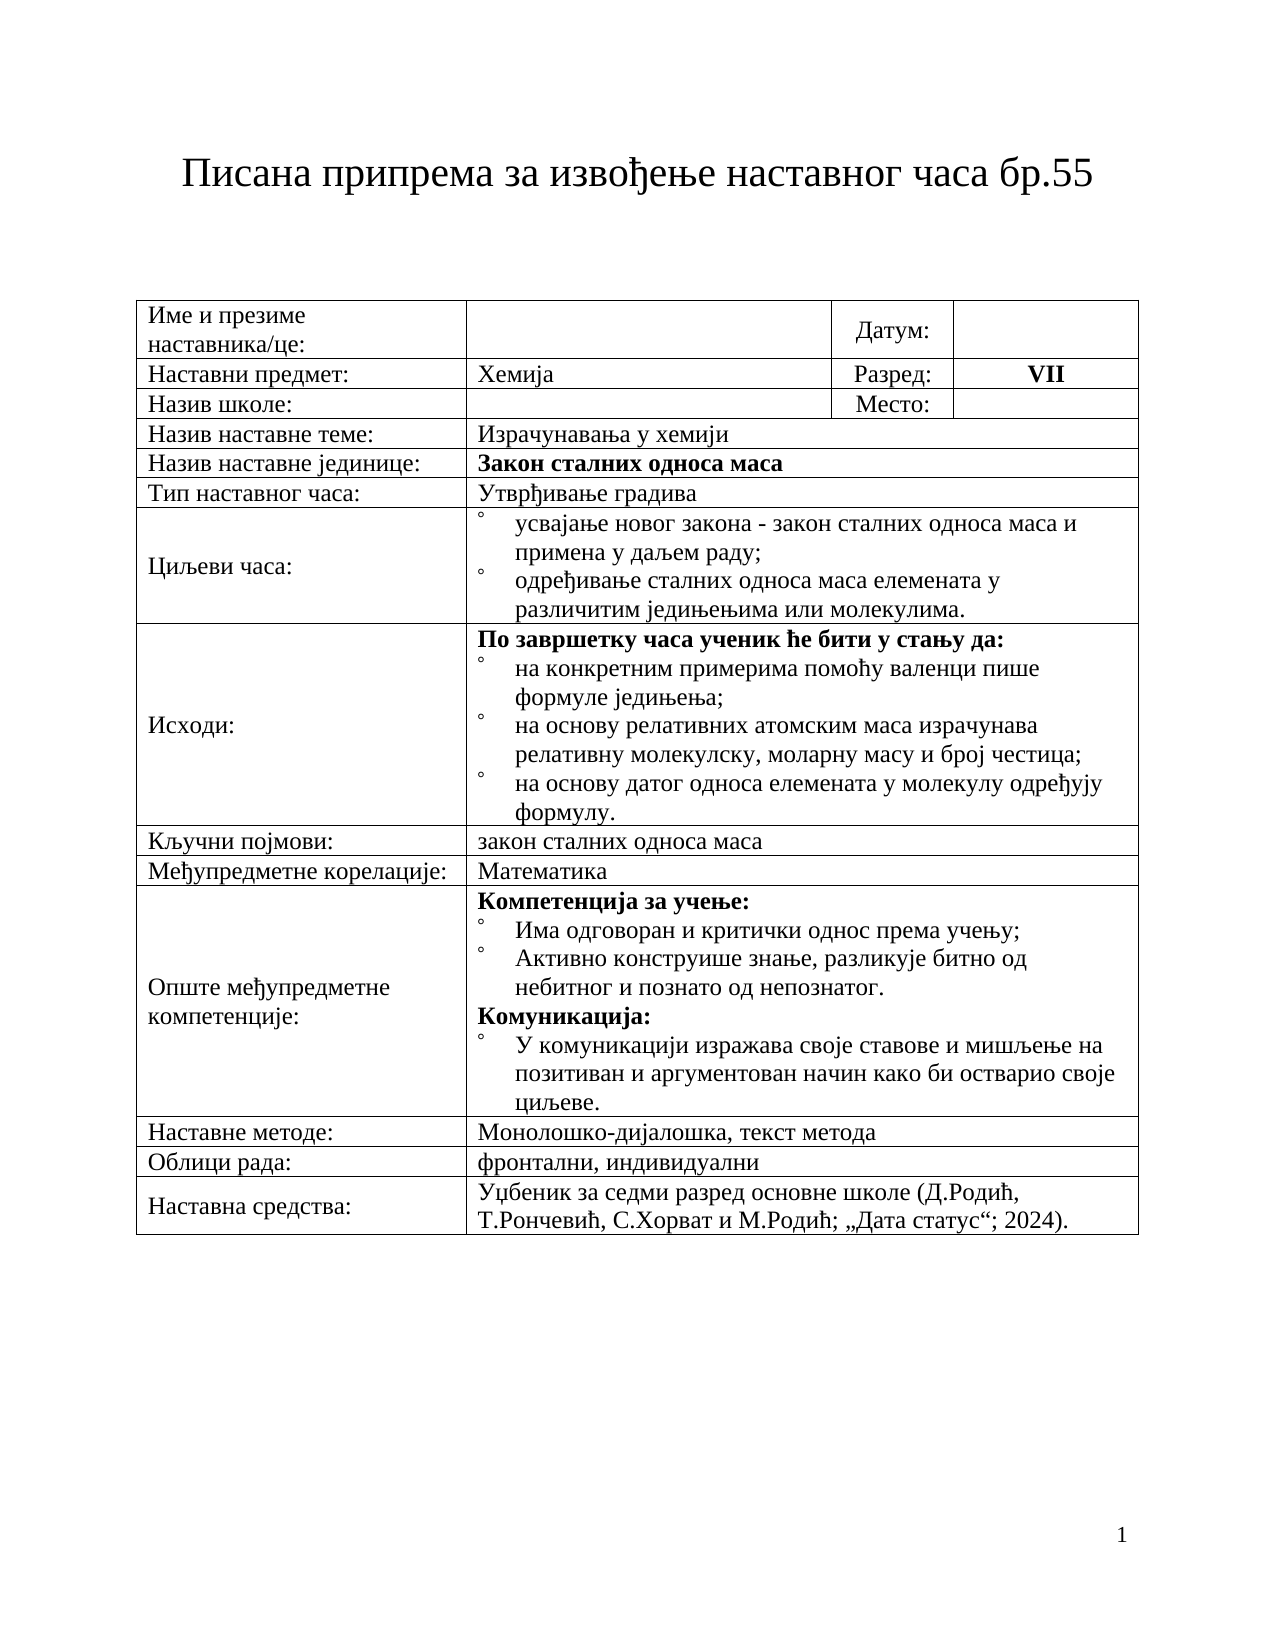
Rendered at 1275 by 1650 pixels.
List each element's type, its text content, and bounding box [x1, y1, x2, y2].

table_cell Тип наставног часа: [137, 478, 466, 507]
table_cell [467, 389, 831, 418]
table_cell Исходи: [137, 624, 466, 825]
table_cell Облици рада: [137, 1147, 466, 1176]
table_cell закон сталних односа маса [467, 826, 1138, 855]
table_cell Уџбеник за седми разред основне школе (Д.Родић, Т.Рончевић, С.Хорват и М.Родић; „Дата статус“; 2024). [467, 1177, 1138, 1234]
table_cell Опште међупредметне компетенције: [137, 886, 466, 1116]
table_cell Међупредметне корелације: [137, 856, 466, 885]
table_cell Утврђивање градива [467, 478, 1138, 507]
table_cell Кључни појмови: [137, 826, 466, 855]
table_header [467, 301, 831, 358]
text Писана припрема за извођење наставног часа бр.55 [148, 148, 1127, 196]
table_cell Наставна средства: [137, 1177, 466, 1234]
table_cell Закон сталних односа маса [467, 449, 1138, 477]
table_cell Циљеви часа: [137, 508, 466, 623]
table_cell Назив наставне теме: [137, 419, 466, 447]
table_cell Назив наставне јединице: [137, 449, 466, 477]
table_cell фронтални, индивидуални [467, 1147, 1138, 1176]
table_cell Место: [832, 389, 953, 418]
table_cell Хемија [467, 359, 831, 388]
table_cell VII [954, 359, 1138, 388]
table_cell Назив школе: [137, 389, 466, 418]
table_header [954, 301, 1138, 358]
table_cell Наставне методе: [137, 1117, 466, 1146]
table_header Датум: [832, 301, 953, 358]
table_cell [954, 389, 1138, 418]
table_cell Разред: [832, 359, 953, 388]
table_cell Израчунавања у хемији [467, 419, 1138, 447]
table_cell Математика [467, 856, 1138, 885]
table_cell усвајање новог закона - закон сталних односа маса и примена у даљем раду; одређивање сталних односа маса елемената у различитим једињењима или молекулима. [467, 508, 1138, 623]
table_cell По завршетку часа ученик ће бити у стању да: на конкретним примерима помоћу валенци пише формуле једињења; на основу релативних атомским маса израчунава релативну молекулску, моларну масу и број честица; на основу датог односа елемената у молекулу одређују формулу. [467, 624, 1138, 825]
table_cell Монолошко-дијалошка, текст метода [467, 1117, 1138, 1146]
table_cell Наставни предмет: [137, 359, 466, 388]
table_header Име и презиме наставника/це: [137, 301, 466, 358]
table_cell Компетенција за учење: Има одговоран и критички однос према учењу; Активно конструише знање, разликује битно од небитног и познато од непознатог. Комуникација: У комуникацији изражава своје ставове и мишљење на позитиван и аргументован начин како би остварио своје циљеве. [467, 886, 1138, 1116]
